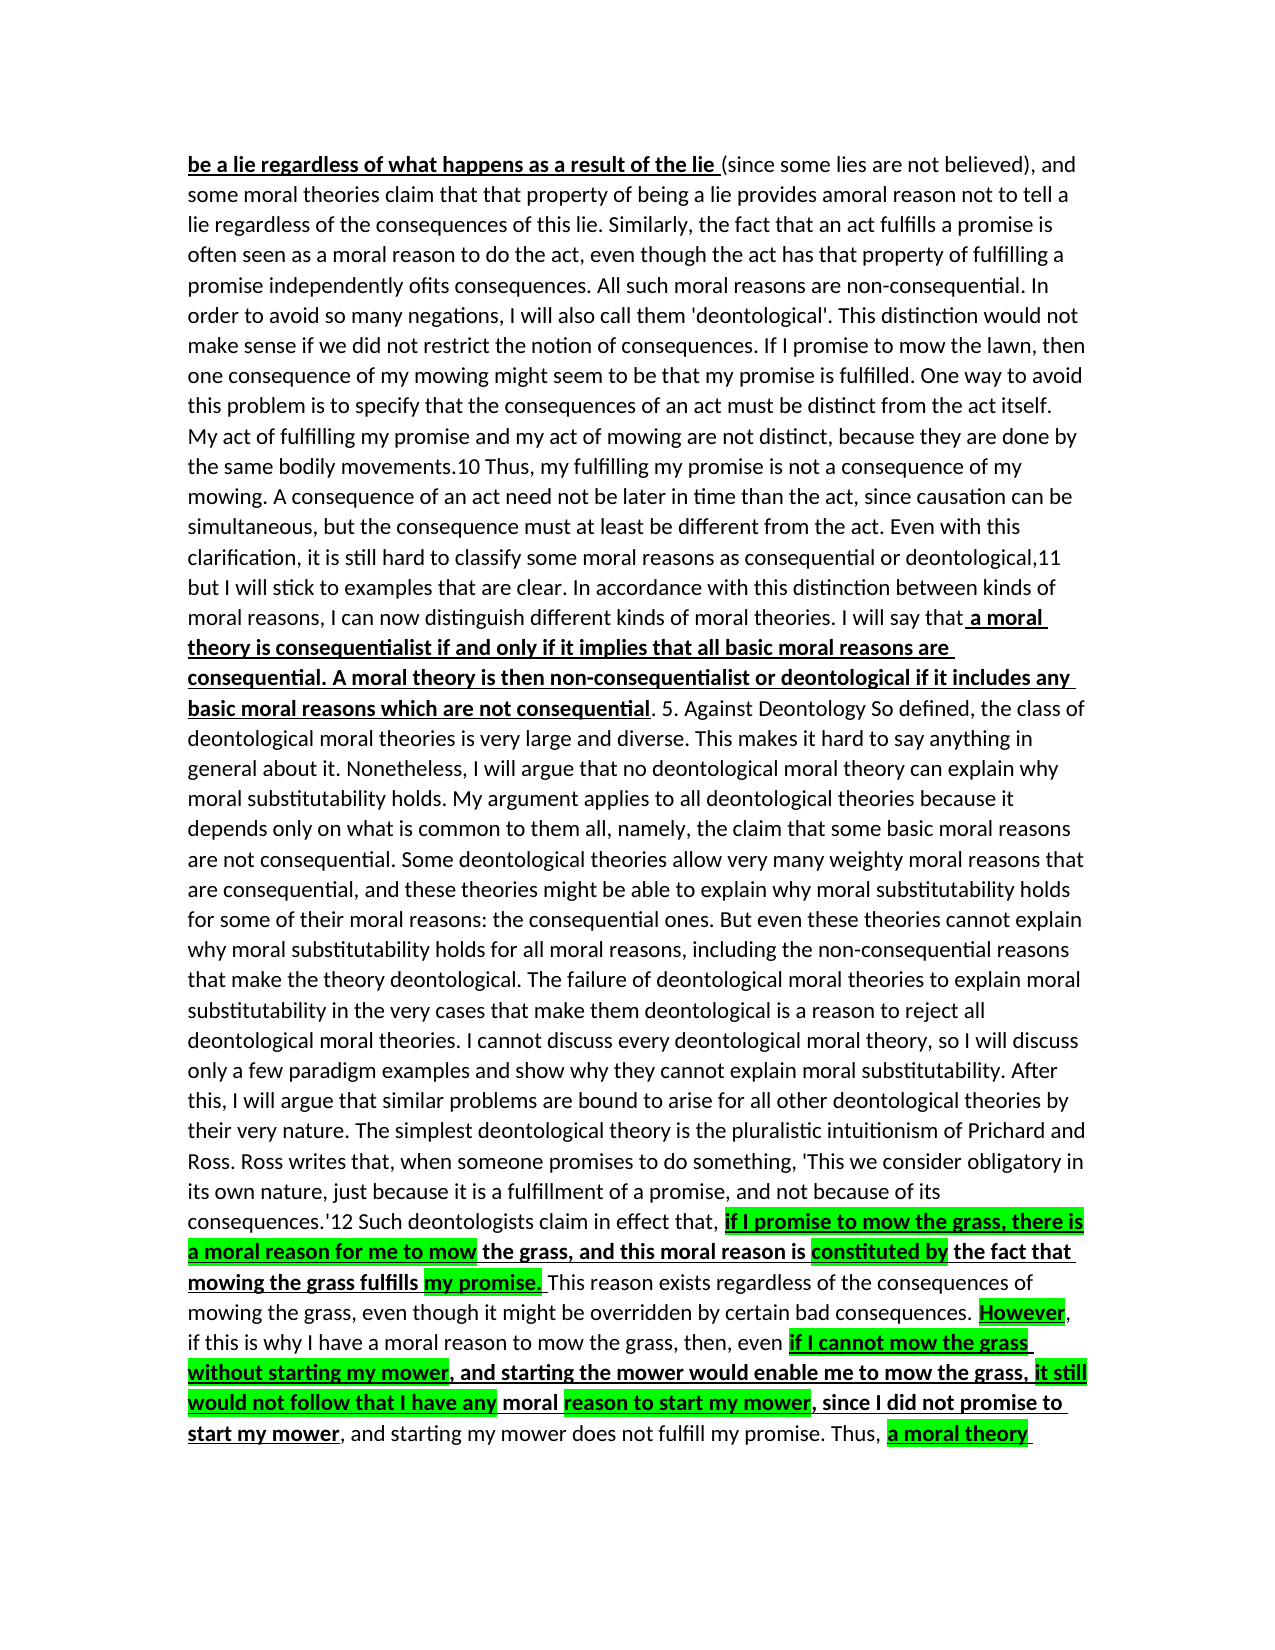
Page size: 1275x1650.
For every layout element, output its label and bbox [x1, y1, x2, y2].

text [187, 150, 1087, 1382]
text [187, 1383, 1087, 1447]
